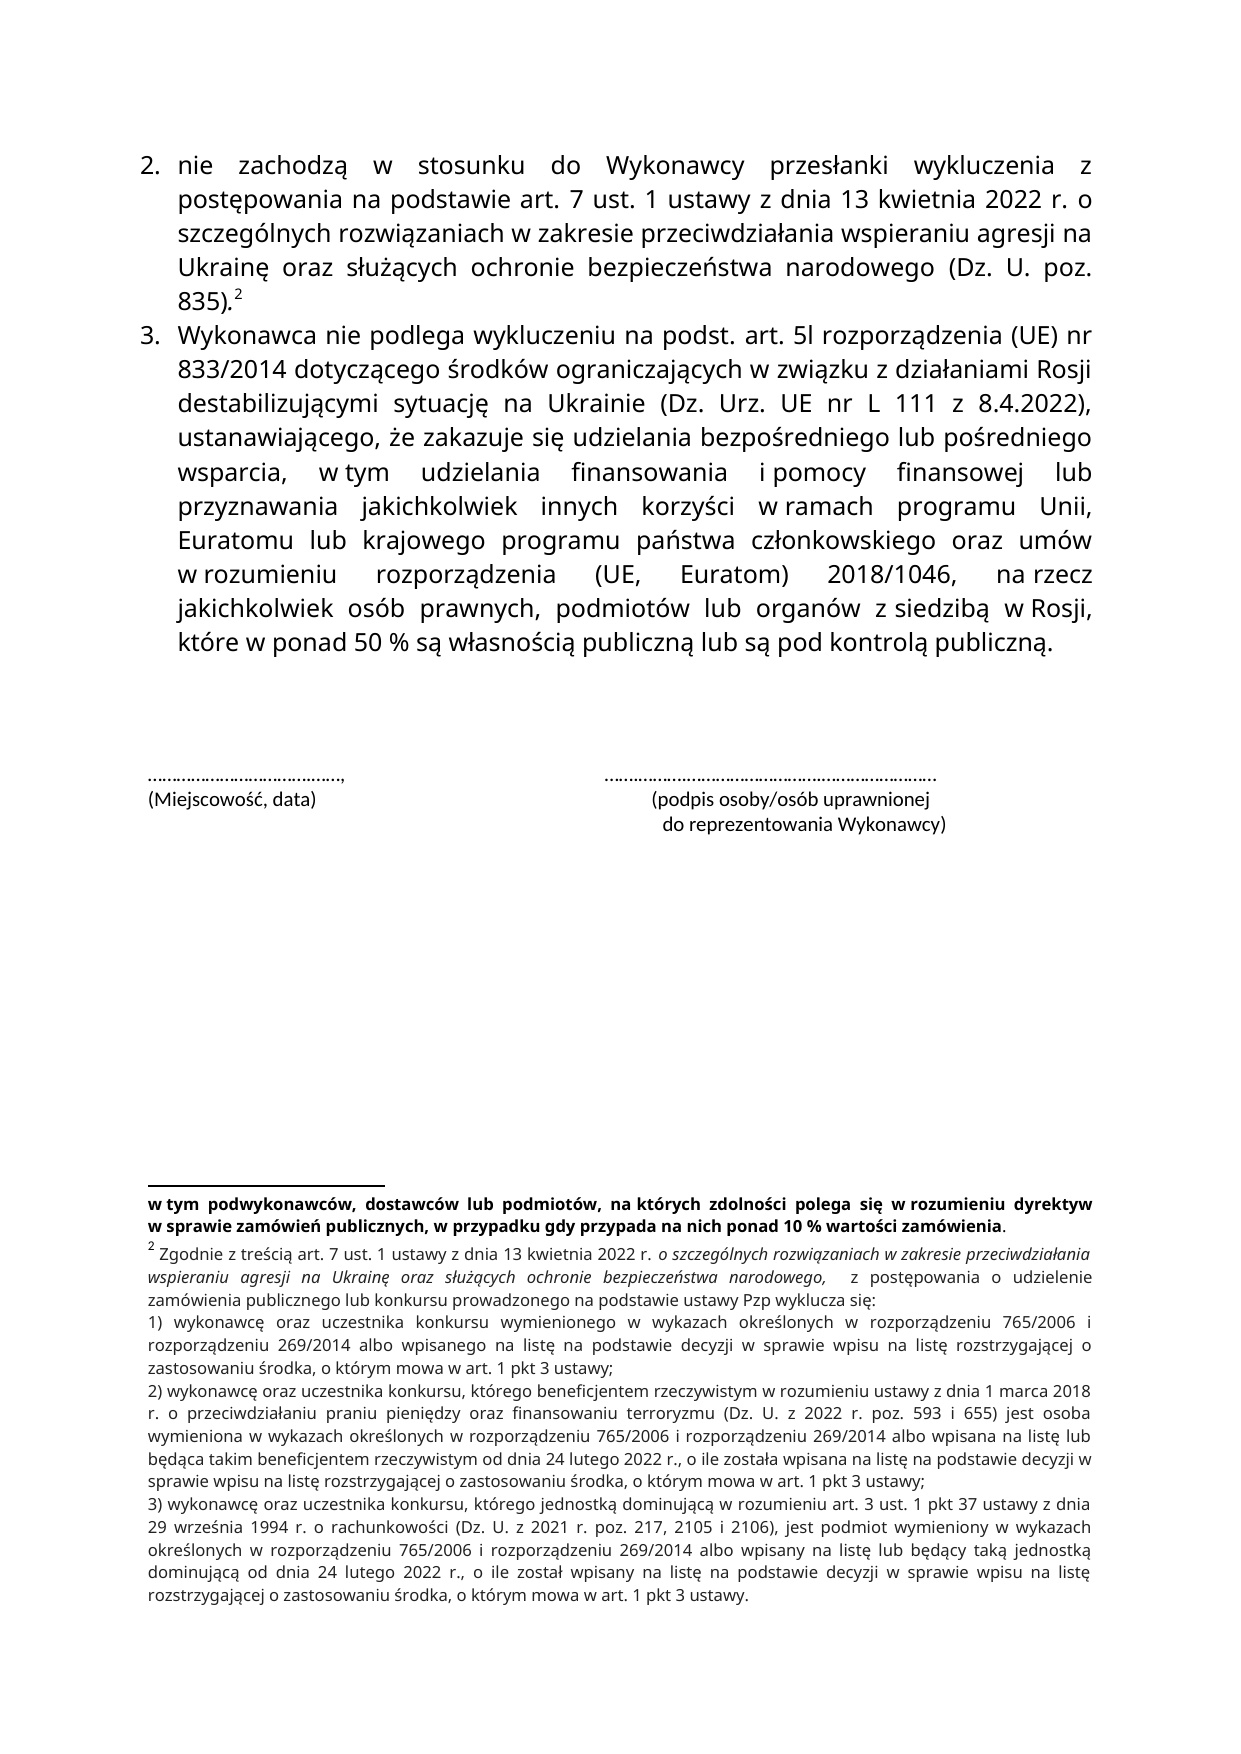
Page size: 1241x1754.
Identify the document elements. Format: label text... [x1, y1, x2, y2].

text …………………………….……, …….……….……………………….…………………… [148, 761, 1093, 786]
list Wykonawca nie podlega wykluczeniu na podst. art. 5l rozporządzenia (UE) nr 833/2014 dotyczącego środków ograniczających w związku z działaniami Rosji destabilizującymi sytuację na Ukrainie (Dz. Urz. UE nr L 111 z 8.4.2022), ustanawiającego, że zakazuje się udzielania bezpośredniego lub pośredniego wsparcia, w tym udzielania finansowania i pomocy finansowej lub przyznawania jakichkolwiek innych korzyści w ramach programu Unii, Euratomu lub krajowego programu państwa członkowskiego oraz umów w rozumieniu rozporządzenia (UE, Euratom) 2018/1046, na rzecz jakichkolwiek osób prawnych, podmiotów lub organów z siedzibą w Rosji, które w ponad 50 % są własnością publiczną lub są pod kontrolą publiczną. [140, 318, 1093, 658]
text do reprezentowania Wykonawcy) [443, 812, 1093, 837]
text (Miejscowość, data) (podpis osoby/osób uprawnionej [148, 786, 1093, 812]
list nie zachodzą w stosunku do Wykonawcy przesłanki wykluczenia z postępowania na podstawie art. 7 ust. 1 ustawy z dnia 13 kwietnia 2022 r. o szczególnych rozwiązaniach w zakresie przeciwdziałania wspieraniu agresji na Ukrainę oraz służących ochronie bezpieczeństwa narodowego (Dz. U. poz. 835). [140, 148, 1093, 318]
